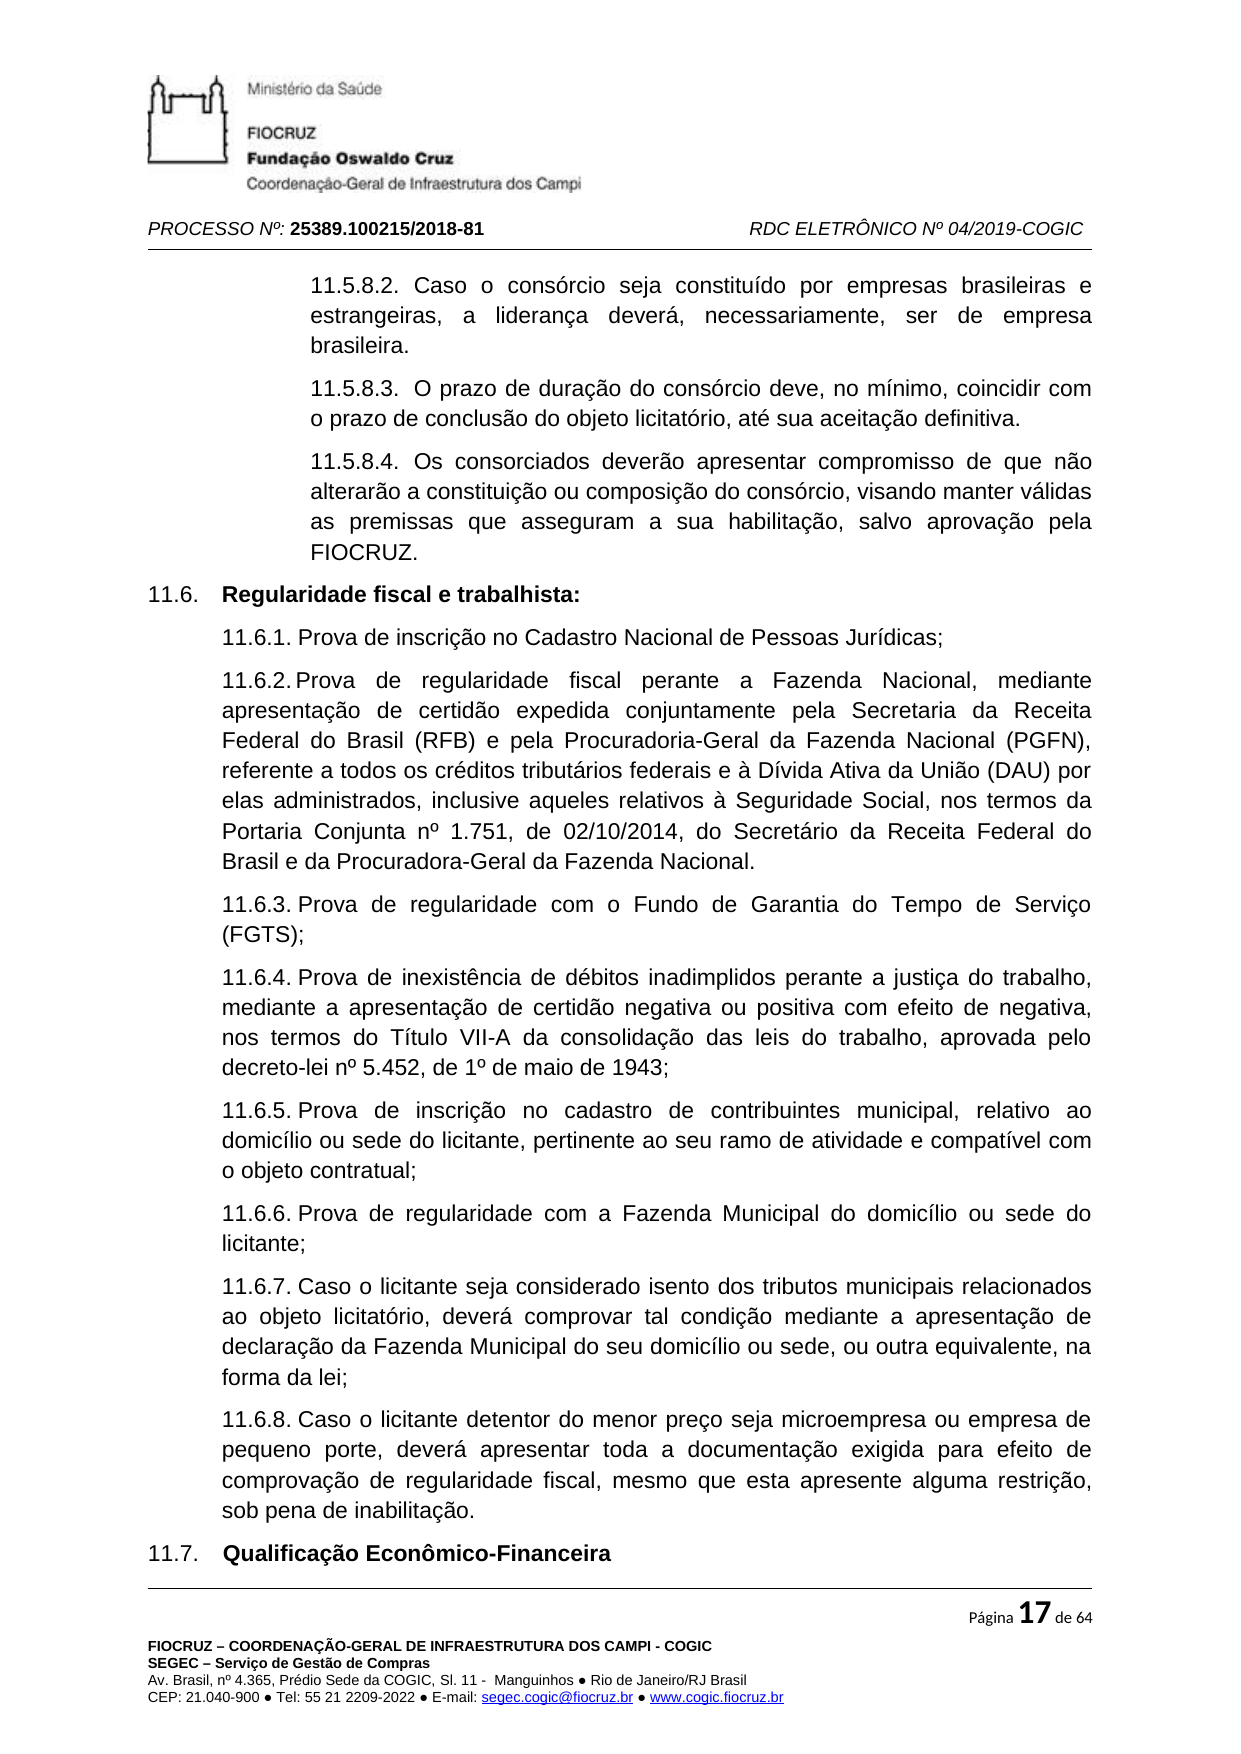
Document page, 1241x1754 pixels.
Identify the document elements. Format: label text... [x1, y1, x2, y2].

list Prova de regularidade com a Fazenda Municipal do domicílio ou sede do licitante; [222, 1200, 1092, 1257]
list Prova de inscrição no cadastro de contribuintes municipal, relativo ao domicílio ou sede do licitante, pertinente ao seu ramo de atividade e compatível com o objeto contratual; [222, 1097, 1092, 1184]
list Prova de inexistência de débitos inadimplidos perante a justiça do trabalho, mediante a apresentação de certidão negativa ou positiva com efeito de negativa, nos termos do Título VII-A da consolidação das leis do trabalho, aprovada pelo decreto-lei nº 5.452, de 1º de maio de 1943; [222, 963, 1092, 1081]
list Prova de regularidade com o Fundo de Garantia do Tempo de Serviço (FGTS); [222, 891, 1092, 947]
list Prova de inscrição no Cadastro Nacional de Pessoas Jurídicas; [222, 624, 1092, 650]
list Regularidade fiscal e trabalhista: [148, 581, 1092, 608]
list Caso o licitante detentor do menor preço seja microempresa ou empresa de pequeno porte, deverá apresentar toda a documentação exigida para efeito de comprovação de regularidade fiscal, mesmo que esta apresente alguma restrição, sob pena de inabilitação. [222, 1406, 1092, 1523]
picture [147, 75, 582, 193]
list Os consorciados deverão apresentar compromisso de que não alterarão a constituição ou composição do consórcio, visando manter válidas as premissas que asseguram a sua habilitação, salvo aprovação pela FIOCRUZ. [310, 448, 1092, 565]
list O prazo de duração do consórcio deve, no mínimo, coincidir com o prazo de conclusão do objeto licitatório, até sua aceitação definitiva. [310, 375, 1092, 432]
list Caso o licitante seja considerado isento dos tributos municipais relacionados ao objeto licitatório, deverá comprovar tal condição mediante a apresentação de declaração da Fazenda Municipal do seu domicílio ou sede, ou outra equivalente, na forma da lei; [222, 1273, 1092, 1390]
list Prova de regularidade fiscal perante a Fazenda Nacional, mediante apresentação de certidão expedida conjuntamente pela Secretaria da Receita Federal do Brasil (RFB) e pela Procuradoria-Geral da Fazenda Nacional (PGFN), referente a todos os créditos tributários federais e à Dívida Ativa da União (DAU) por elas administrados, inclusive aqueles relativos à Seguridade Social, nos termos da Portaria Conjunta nº 1.751, de 02/10/2014, do Secretário da Receita Federal do Brasil e da Procuradora-Geral da Fazenda Nacional. [222, 667, 1092, 874]
list Qualificação Econômico-Financeira [148, 1539, 1092, 1566]
list Caso o consórcio seja constituído por empresas brasileiras e estrangeiras, a liderança deverá, necessariamente, ser de empresa brasileira. [310, 272, 1092, 359]
